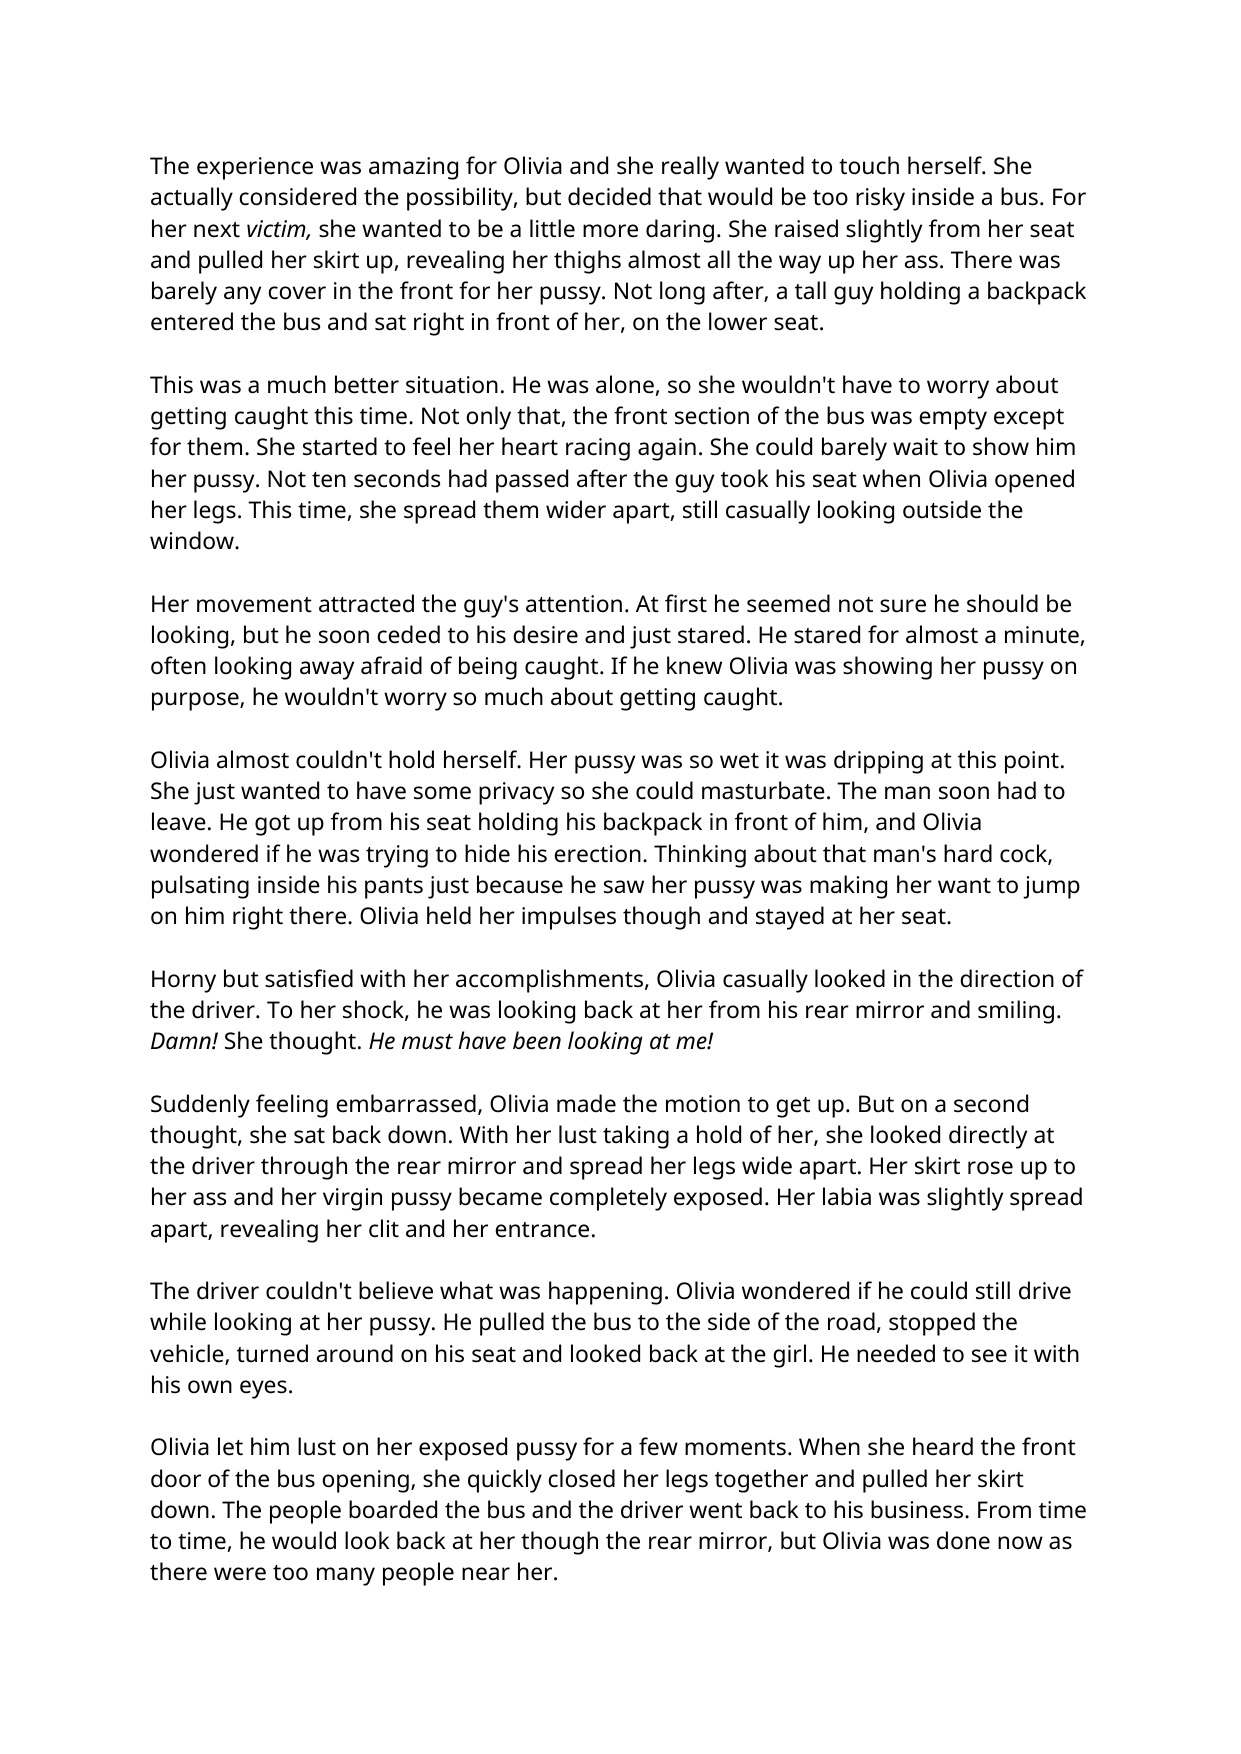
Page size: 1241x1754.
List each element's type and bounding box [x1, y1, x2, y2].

text [150, 150, 1090, 1587]
